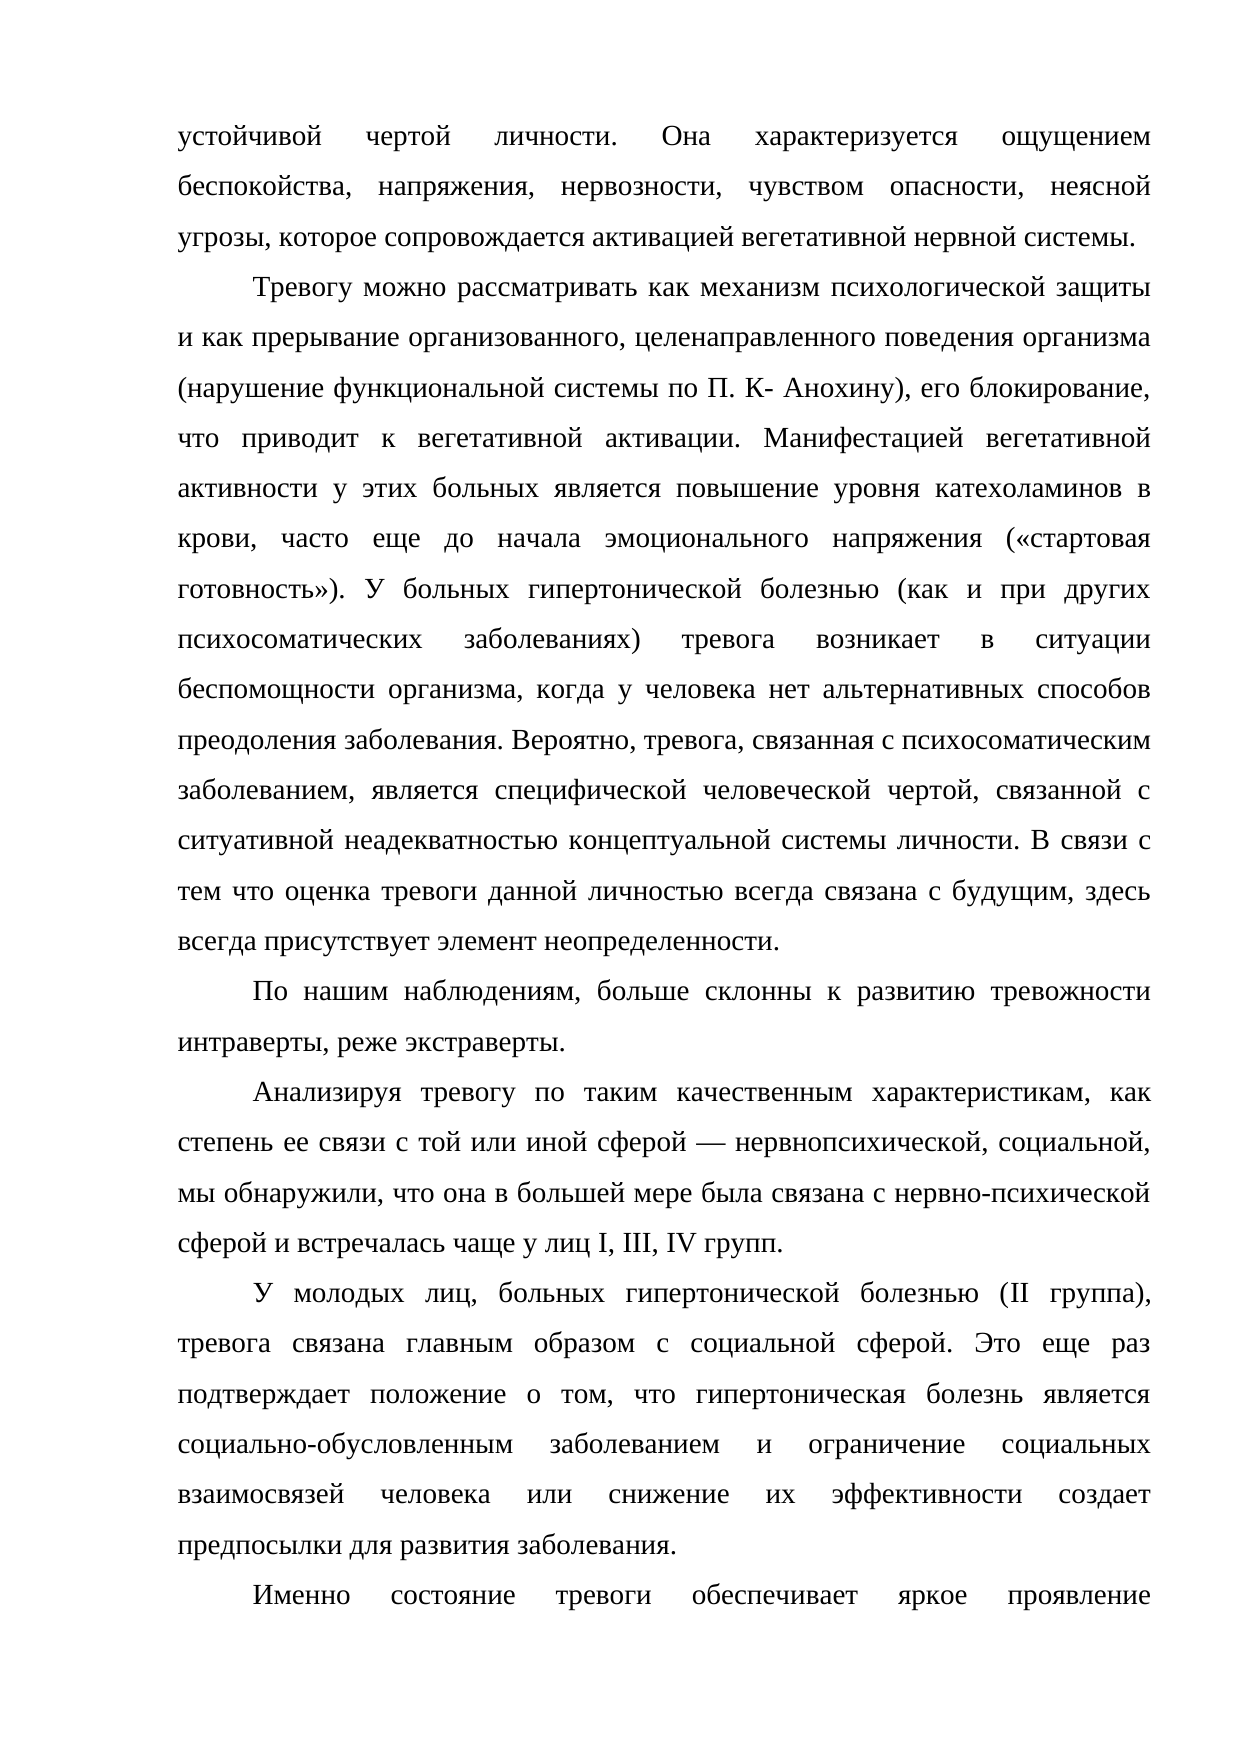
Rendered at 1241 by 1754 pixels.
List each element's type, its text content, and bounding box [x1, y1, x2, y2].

text Анализируя тревогу по таким качественным характеристикам, как степень ее связи с той или иной сферой — нервнопсихической, социальной, мы обнаружили, что она в большей мере была связана с нервно-психической сферой и встречалась чаще у лиц I, III, IV групп. [177, 1074, 1152, 1258]
text По нашим наблюдениям, больше склонны к развитию тревожности интраверты, реже экстраверты. [177, 973, 1152, 1057]
text Тревогу можно рассматривать как механизм психологической защиты и как прерывание организованного, целенаправленного поведения организма (нарушение функциональной системы по П. К- Анохину), его блокирование, что приводит к вегетативной активации. Манифестацией вегетативной активности у этих больных является повышение уровня катехоламинов в крови, часто еще до начала эмоционального напряжения («стартовая готовность»). У больных гипертонической болезнью (как и при других психосоматических заболеваниях) тревога возникает в ситуации беспомощности организма, когда у человека нет альтернативных способов преодоления заболевания. Вероятно, тревога, связанная с психосоматическим заболеванием, является специфической человеческой чертой, связанной с ситуативной неадекватностью концептуальной системы личности. В связи с тем что оценка тревоги данной личностью всегда связана с будущим, здесь всегда присутствует элемент неопределенности. [177, 269, 1152, 957]
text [177, 118, 1152, 252]
text У молодых лиц, больных гипертонической болезнью (II группа), тревога связана главным образом с социальной сферой. Это еще раз подтверждает положение о том, что гипертоническая болезнь является социально-обусловленным заболеванием и ограничение социальных взаимосвязей человека или снижение их эффективности создает предпосылки для развития заболевания. [177, 1275, 1152, 1560]
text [177, 1577, 1152, 1611]
